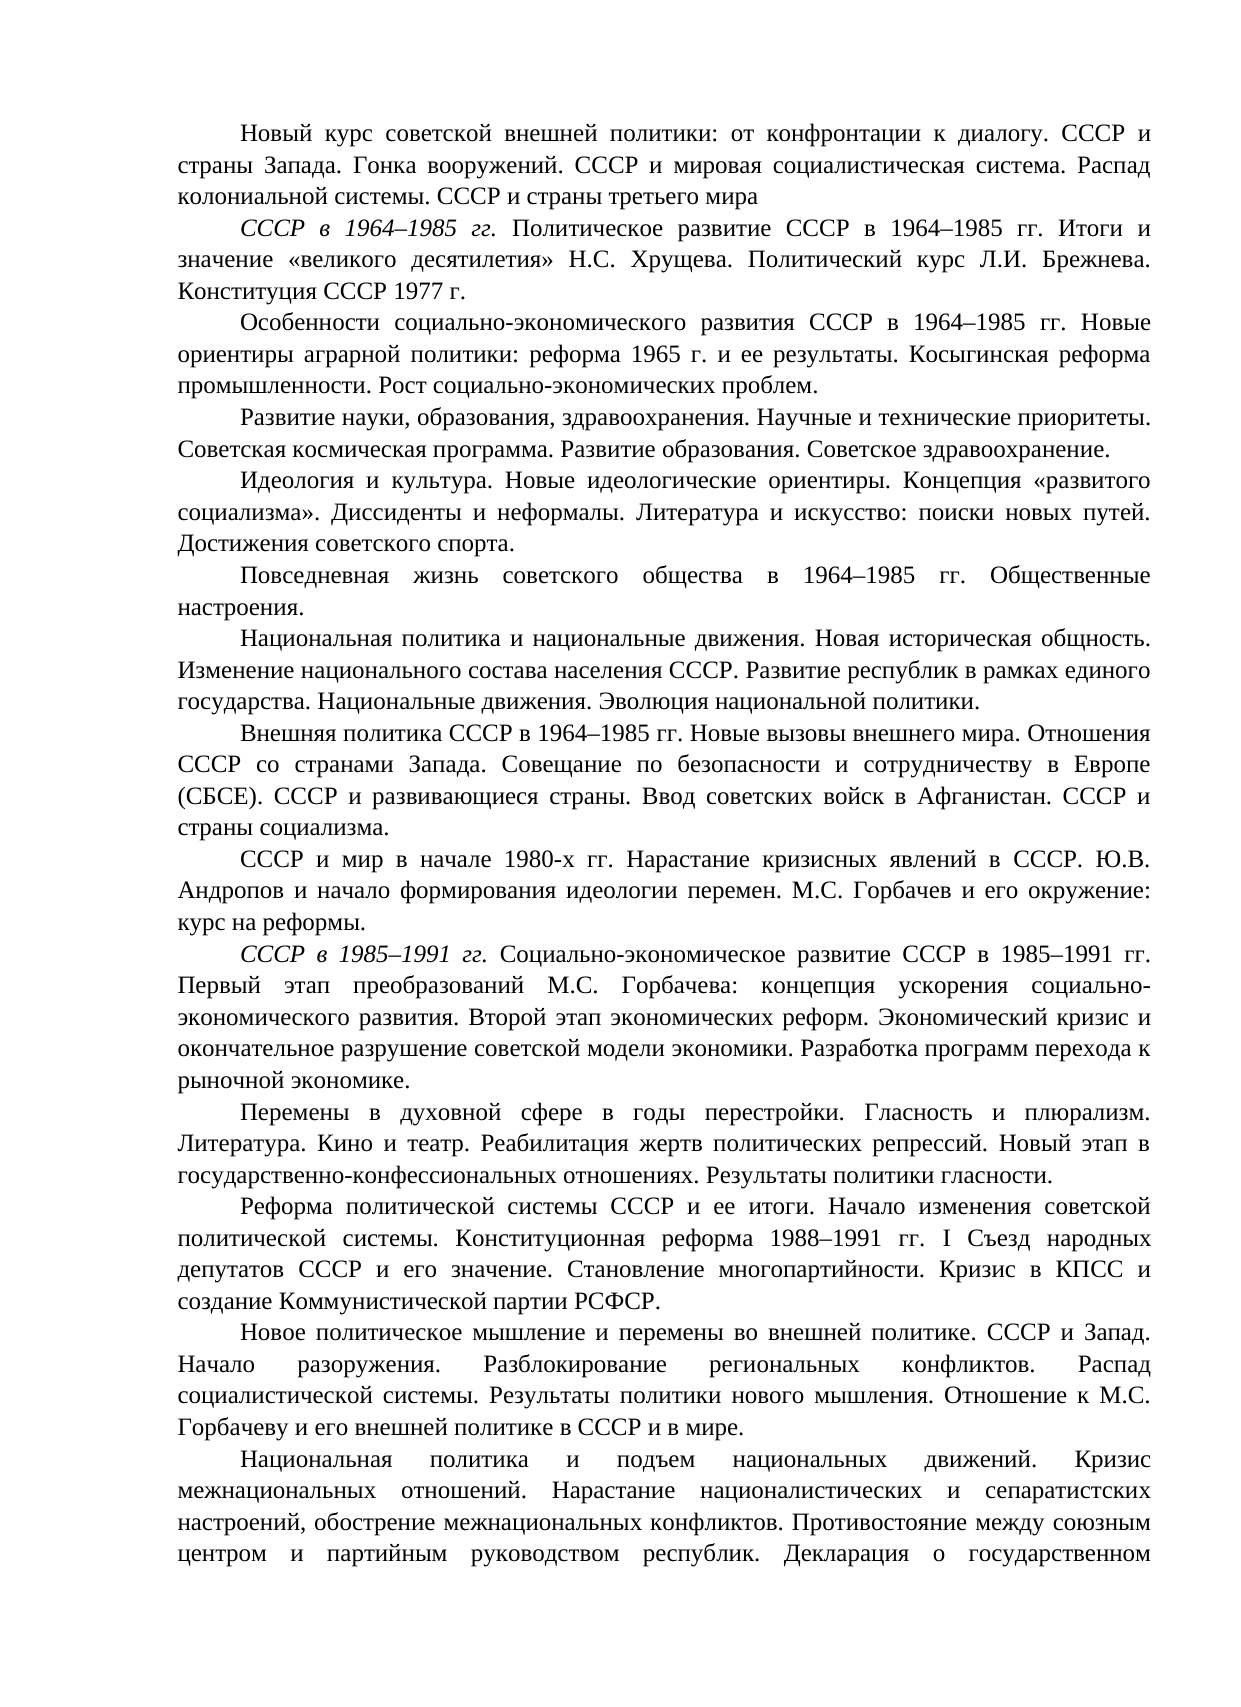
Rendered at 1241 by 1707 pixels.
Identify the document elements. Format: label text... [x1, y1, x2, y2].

text СССР и мир в начале 1980-х гг. Нарастание кризисных явлений в СССР. Ю.В. Андропов и начало формирования идеологии перемен. М.С. Горбачев и его окружение: курс на реформы. [177, 844, 1152, 936]
text Новое политическое мышление и перемены во внешней политике. СССР и Запад. Начало разоружения. Разблокирование региональных конфликтов. Распад социалистической системы. Результаты политики нового мышления. Отношение к М.С. Горбачеву и его внешней политике в СССР и в мире. [177, 1317, 1152, 1441]
text СССР в 1964–1985 гг. Политическое развитие СССР в 1964–1985 гг. Итоги и значение «великого десятилетия» Н.С. Хрущева. Политический курс Л.И. Брежнева. Конституция СССР 1977 г. [177, 213, 1152, 305]
text Развитие науки, образования, здравоохранения. Научные и технические приоритеты. Советская космическая программа. Развитие образования. Советское здравоохранение. [177, 402, 1152, 462]
text СССР в 1985–1991 гг. Социально-экономическое развитие СССР в 1985–1991 гг. Первый этап преобразований М.С. Горбачева: концепция ускорения социально-экономического развития. Второй этап экономических реформ. Экономический кризис и окончательное разрушение советской модели экономики. Разработка программ перехода к рыночной экономике. [177, 939, 1152, 1094]
text Реформа политической системы СССР и ее итоги. Начало изменения советской политической системы. Конституционная реформа 1988–1991 гг. I Съезд народных депутатов СССР и его значение. Становление многопартийности. Кризис в КПСС и создание Коммунистической партии РСФСР. [177, 1191, 1152, 1315]
text Перемены в духовной сфере в годы перестройки. Гласность и плюрализм. Литература. Кино и театр. Реабилитация жертв политических репрессий. Новый этап в государственно-конфессиональных отношениях. Результаты политики гласности. [177, 1097, 1152, 1188]
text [177, 1444, 1152, 1567]
text Новый курс советской внешней политики: от конфронтации к диалогу. СССР и страны Запада. Гонка вооружений. СССР и мировая социалистическая система. Распад колониальной системы. СССР и страны третьего мира [177, 118, 1152, 210]
text Внешняя политика СССР в 1964–1985 гг. Новые вызовы внешнего мира. Отношения СССР со странами Запада. Совещание по безопасности и сотрудничеству в Европе (СБСЕ). СССР и развивающиеся страны. Ввод советских войск в Афганистан. СССР и страны социализма. [177, 718, 1152, 841]
text Идеология и культура. Новые идеологические ориентиры. Концепция «развитого социализма». Диссиденты и неформалы. Литература и искусство: поиски новых путей. Достижения советского спорта. [177, 465, 1152, 557]
text Особенности социально-экономического развития СССР в 1964–1985 гг. Новые ориентиры аграрной политики: реформа 1965 г. и ее результаты. Косыгинская реформа промышленности. Рост социально-экономических проблем. [177, 307, 1152, 399]
text Повседневная жизнь советского общества в 1964–1985 гг. Общественные настроения. [177, 560, 1152, 620]
text Национальная политика и национальные движения. Новая историческая общность. Изменение национального состава населения СССР. Развитие республик в рамках единого государства. Национальные движения. Эволюция национальной политики. [177, 623, 1152, 715]
